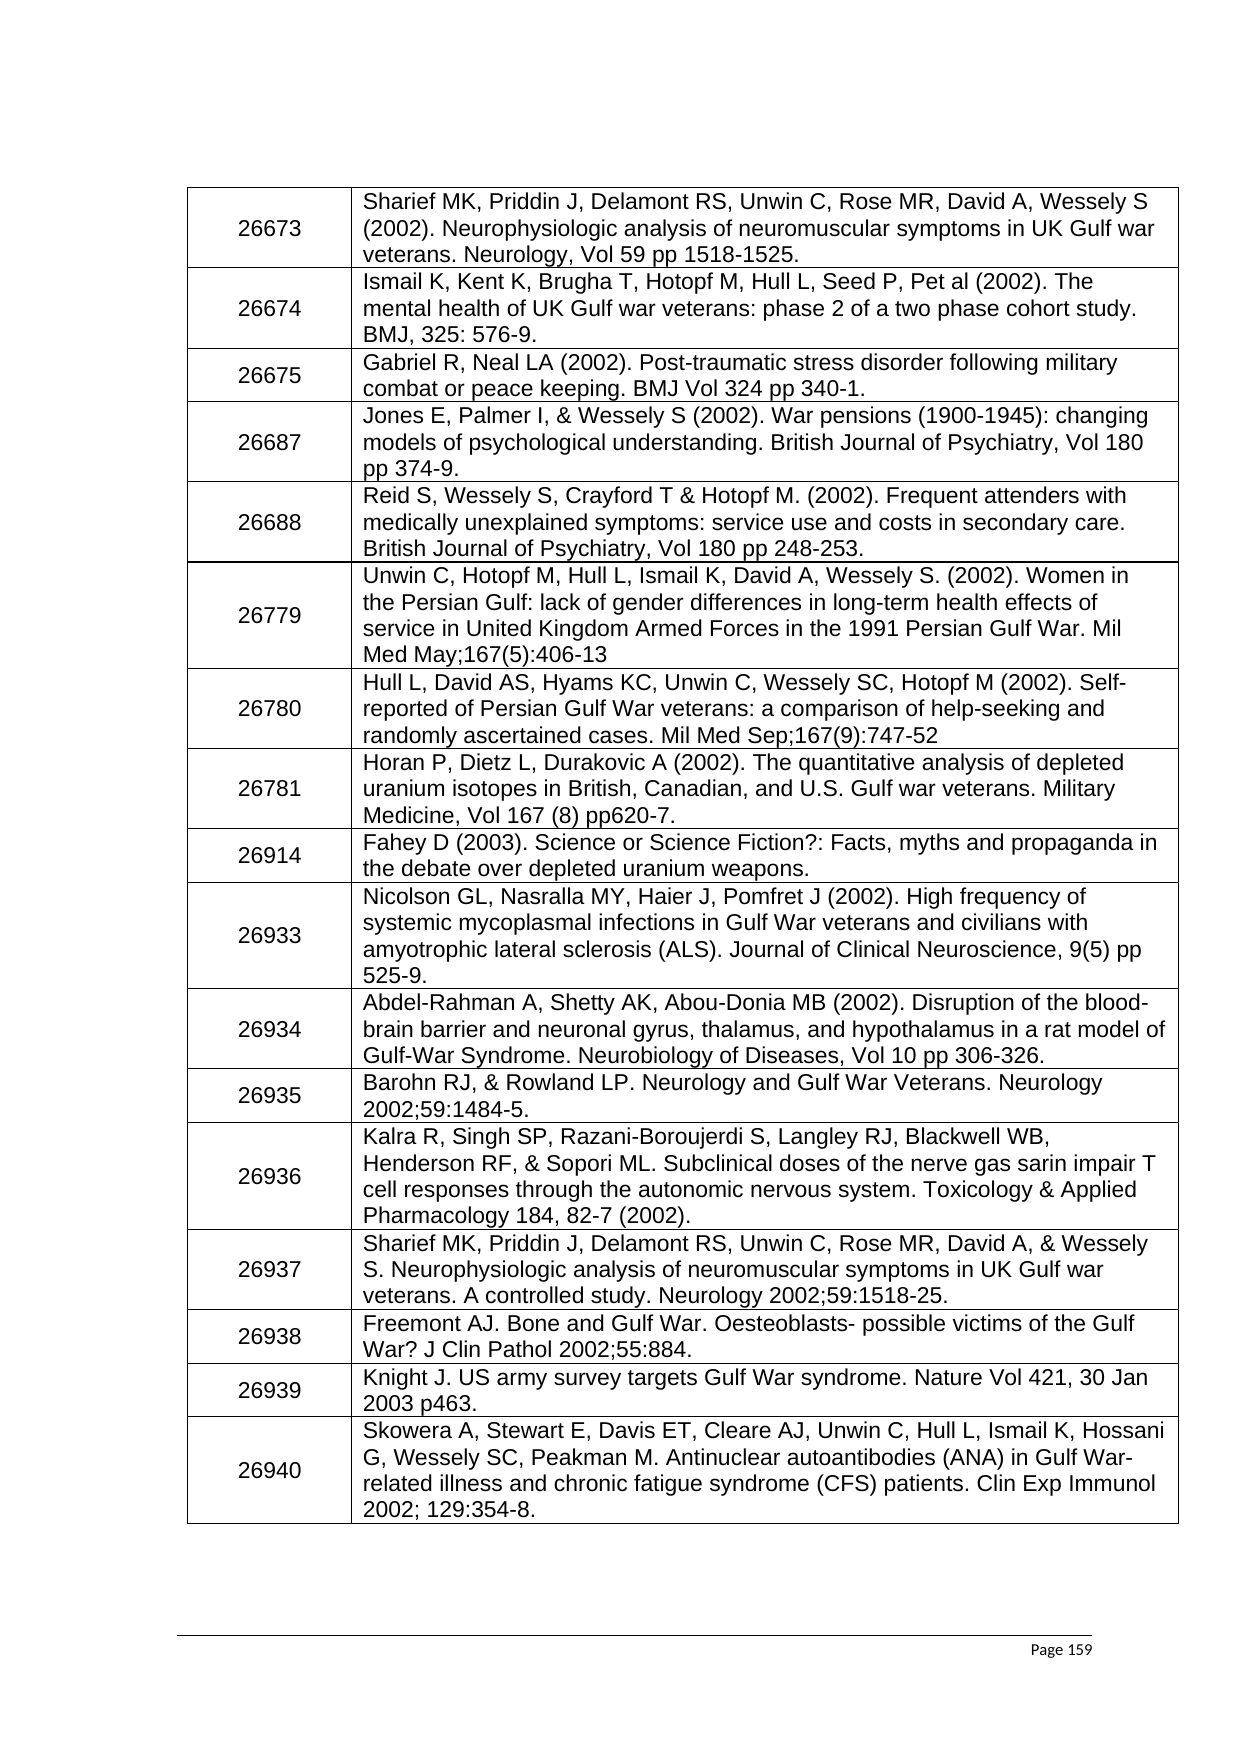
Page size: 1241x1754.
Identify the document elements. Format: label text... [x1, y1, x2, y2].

table_cell Knight J. US army survey targets Gulf War syndrome. Nature Vol 421, 30 Jan 2003 p463. [352, 1364, 1178, 1416]
table_cell 26688 [188, 482, 351, 561]
table_cell 26936 [188, 1123, 351, 1228]
table_cell Nicolson GL, Nasralla MY, Haier J, Pomfret J (2002). High frequency of systemic mycoplasmal infections in Gulf War veterans and civilians with amyotrophic lateral sclerosis (ALS). Journal of Clinical Neuroscience, 9(5) pp 525-9. [352, 883, 1178, 988]
table_cell 26938 [188, 1310, 351, 1362]
table_cell Jones E, Palmer I, & Wessely S (2002). War pensions (1900-1945): changing models of psychological understanding. British Journal of Psychiatry, Vol 180 pp 374-9. [352, 402, 1178, 481]
table_cell Reid S, Wessely S, Crayford T & Hotopf M. (2002). Frequent attenders with medically unexplained symptoms: service use and costs in secondary care. British Journal of Psychiatry, Vol 180 pp 248-253. [352, 482, 1178, 561]
table_cell 26780 [188, 669, 351, 748]
table_cell Abdel-Rahman A, Shetty AK, Abou-Donia MB (2002). Disruption of the blood-brain barrier and neuronal gyrus, thalamus, and hypothalamus in a rat model of Gulf-War Syndrome. Neurobiology of Diseases, Vol 10 pp 306-326. [352, 989, 1178, 1068]
table_cell 26914 [188, 829, 351, 882]
table_cell Sharief MK, Priddin J, Delamont RS, Unwin C, Rose MR, David A, Wessely S (2002). Neurophysiologic analysis of neuromuscular symptoms in UK Gulf war veterans. Neurology, Vol 59 pp 1518-1525. [352, 188, 1178, 267]
table_cell 26937 [188, 1230, 351, 1309]
table_cell 26935 [188, 1069, 351, 1122]
table_cell Kalra R, Singh SP, Razani-Boroujerdi S, Langley RJ, Blackwell WB, Henderson RF, & Sopori ML. Subclinical doses of the nerve gas sarin impair T cell responses through the autonomic nervous system. Toxicology & Applied Pharmacology 184, 82-7 (2002). [352, 1123, 1178, 1228]
table_cell 26779 [188, 563, 351, 668]
table_cell Freemont AJ. Bone and Gulf War. Oesteoblasts- possible victims of the Gulf War? J Clin Pathol 2002;55:884. [352, 1310, 1178, 1362]
table_cell 26933 [188, 883, 351, 988]
table_cell Gabriel R, Neal LA (2002). Post-traumatic stress disorder following military combat or peace keeping. BMJ Vol 324 pp 340-1. [352, 349, 1178, 401]
table_cell 26674 [188, 268, 351, 347]
table_cell 26781 [188, 749, 351, 828]
table_cell 26675 [188, 349, 351, 401]
table_cell Ismail K, Kent K, Brugha T, Hotopf M, Hull L, Seed P, Pet al (2002). The mental health of UK Gulf war veterans: phase 2 of a two phase cohort study. BMJ, 325: 576-9. [352, 268, 1178, 347]
table_cell Unwin C, Hotopf M, Hull L, Ismail K, David A, Wessely S. (2002). Women in the Persian Gulf: lack of gender differences in long-term health effects of service in United Kingdom Armed Forces in the 1991 Persian Gulf War. Mil Med May;167(5):406-13 [352, 563, 1178, 668]
table_cell Horan P, Dietz L, Durakovic A (2002). The quantitative analysis of depleted uranium isotopes in British, Canadian, and U.S. Gulf war veterans. Military Medicine, Vol 167 (8) pp620-7. [352, 749, 1178, 828]
table_cell Hull L, David AS, Hyams KC, Unwin C, Wessely SC, Hotopf M (2002). Self-reported of Persian Gulf War veterans: a comparison of help-seeking and randomly ascertained cases. Mil Med Sep;167(9):747-52 [352, 669, 1178, 748]
table_cell Sharief MK, Priddin J, Delamont RS, Unwin C, Rose MR, David A, & Wessely S. Neurophysiologic analysis of neuromuscular symptoms in UK Gulf war veterans. A controlled study. Neurology 2002;59:1518-25. [352, 1230, 1178, 1309]
table_cell 26673 [188, 188, 351, 267]
table_cell Barohn RJ, & Rowland LP. Neurology and Gulf War Veterans. Neurology 2002;59:1484-5. [352, 1069, 1178, 1122]
table_cell 26934 [188, 989, 351, 1068]
table_cell Fahey D (2003). Science or Science Fiction?: Facts, myths and propaganda in the debate over depleted uranium weapons. [352, 829, 1178, 882]
table_cell Skowera A, Stewart E, Davis ET, Cleare AJ, Unwin C, Hull L, Ismail K, Hossani G, Wessely SC, Peakman M. Antinuclear autoantibodies (ANA) in Gulf War-related illness and chronic fatigue syndrome (CFS) patients. Clin Exp Immunol 2002; 129:354-8. [352, 1417, 1178, 1523]
table_cell 26687 [188, 402, 351, 481]
table_cell 26940 [188, 1417, 351, 1523]
table_cell 26939 [188, 1364, 351, 1416]
